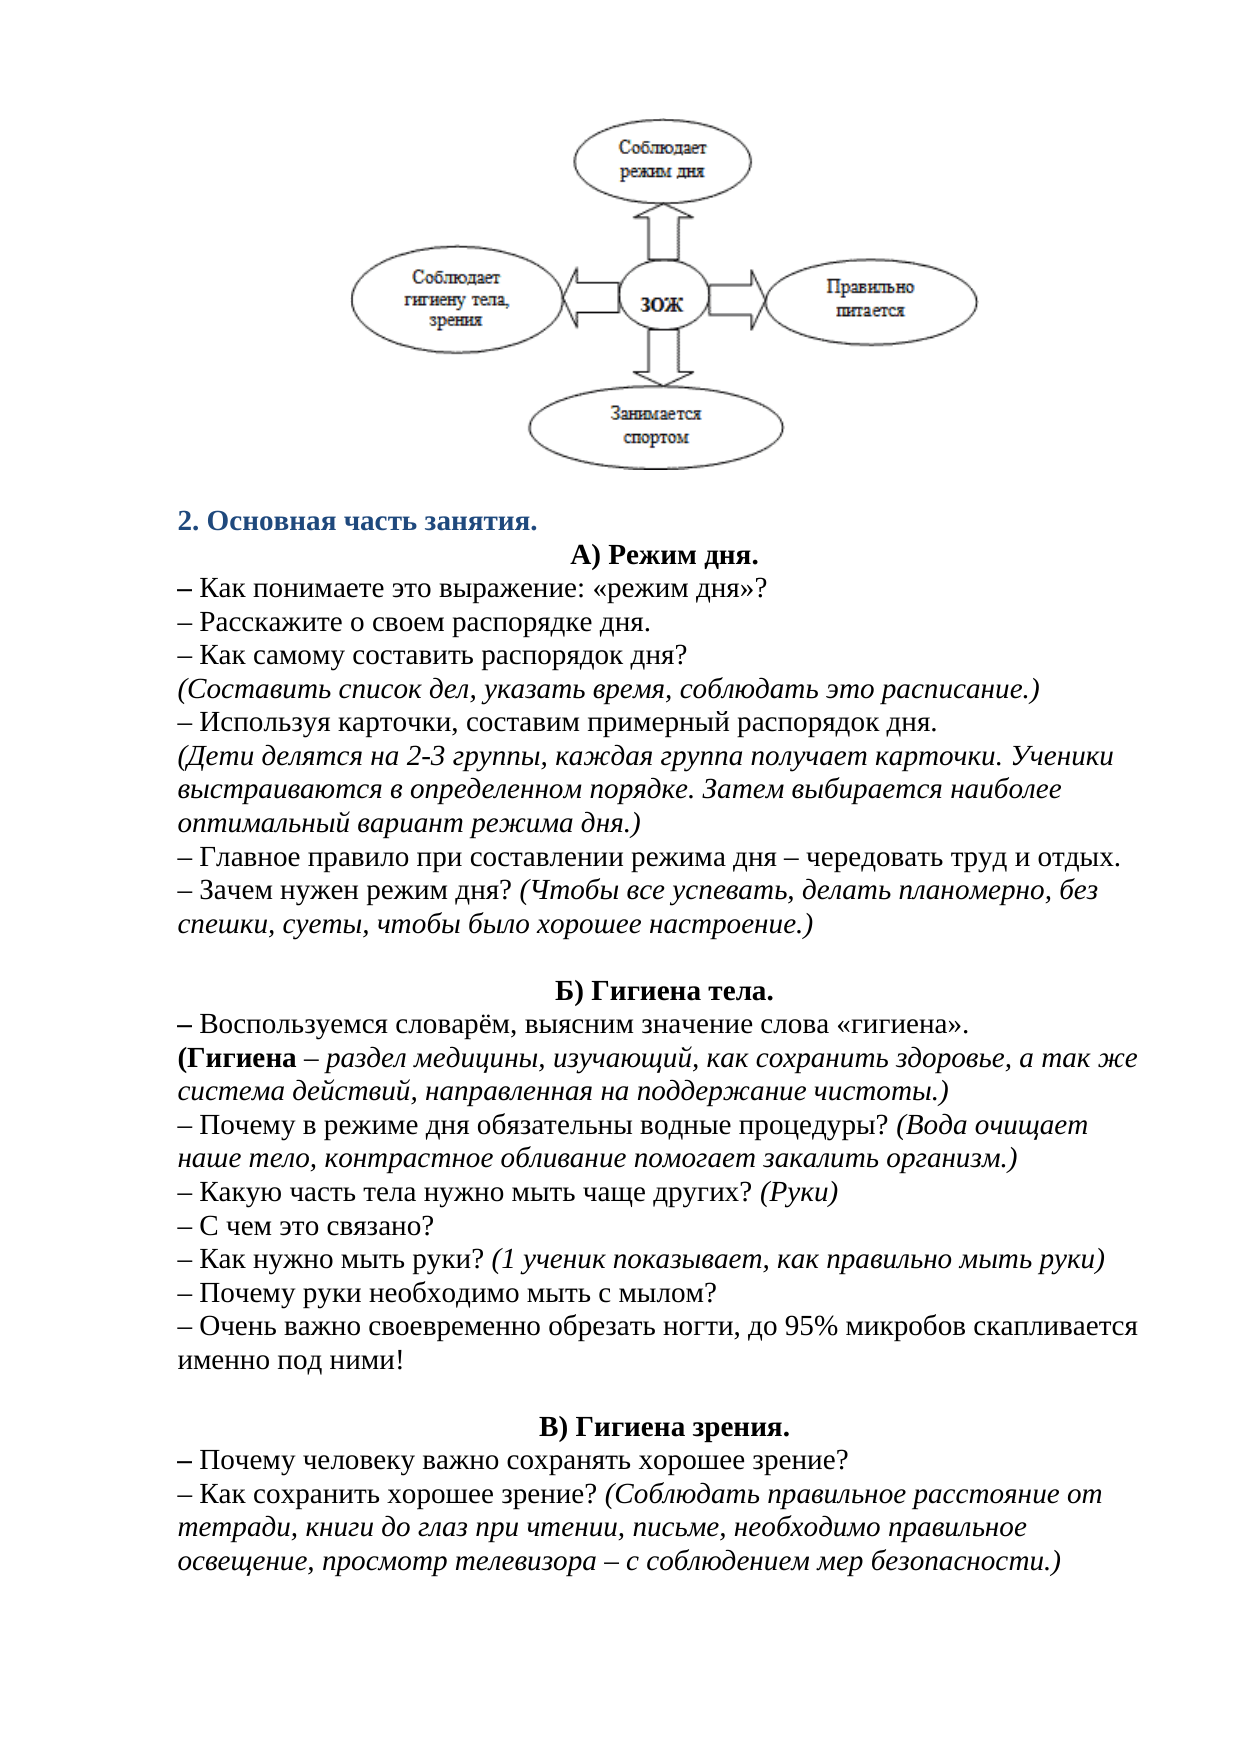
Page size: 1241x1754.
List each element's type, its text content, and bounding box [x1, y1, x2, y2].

text – Воспользуемся словарём, выясним значение слова «гигиена». [177, 1006, 1152, 1040]
text – Как самому составить распорядок дня? [177, 637, 1152, 671]
text – Как понимаете это выражение: «режим дня»? [177, 570, 1152, 604]
text 2. Основная часть занятия. [177, 503, 1152, 537]
text – Зачем нужен режим дня? (Чтобы все успевать, делать планомерно, без спешки, суеты, чтобы было хорошее настроение.) [177, 872, 1152, 939]
text – Главное правило при составлении режима дня – чередовать труд и отдых. [177, 839, 1152, 872]
text – Какую часть тела нужно мыть чаще других? (Руки) [177, 1174, 1152, 1208]
text – Почему в режиме дня обязательны водные процедуры? (Вода очищает наше тело, контрастное обливание помогает закалить организм.) [177, 1107, 1152, 1174]
text (Составить список дел, указать время, соблюдать это расписание.) [177, 671, 1152, 704]
text А) Режим дня. [177, 537, 1152, 570]
text В) Гигиена зрения. [177, 1409, 1152, 1442]
text – Как сохранить хорошее зрение? (Соблюдать правильное расстояние от тетради, книги до глаз при чтении, письме, необходимо правильное освещение, просмотр телевизора – с соблюдением мер безопасности.) [177, 1476, 1152, 1577]
picture [350, 118, 979, 470]
text – Очень важно своевременно обрезать ногти, до 95% микробов скапливается именно под ними! [177, 1308, 1152, 1375]
text (Гигиена – раздел медицины, изучающий, как сохранить здоровье, а так же система действий, направленная на поддержание чистоты.) [177, 1040, 1152, 1107]
text – Почему руки необходимо мыть с мылом? [177, 1275, 1152, 1308]
text (Дети делятся на 2-3 группы, каждая группа получает карточки. Ученики выстраиваются в определенном порядке. Затем выбирается наиболее оптимальный вариант режима дня.) [177, 738, 1152, 839]
text – Как нужно мыть руки? (1 ученик показывает, как правильно мыть руки) [177, 1241, 1152, 1275]
text Б) Гигиена тела. [177, 973, 1152, 1006]
text – С чем это связано? [177, 1208, 1152, 1241]
text – Почему человеку важно сохранять хорошее зрение? [177, 1442, 1152, 1476]
text – Расскажите о своем распорядке дня. [177, 604, 1152, 637]
text – Используя карточки, составим примерный распорядок дня. [177, 704, 1152, 738]
